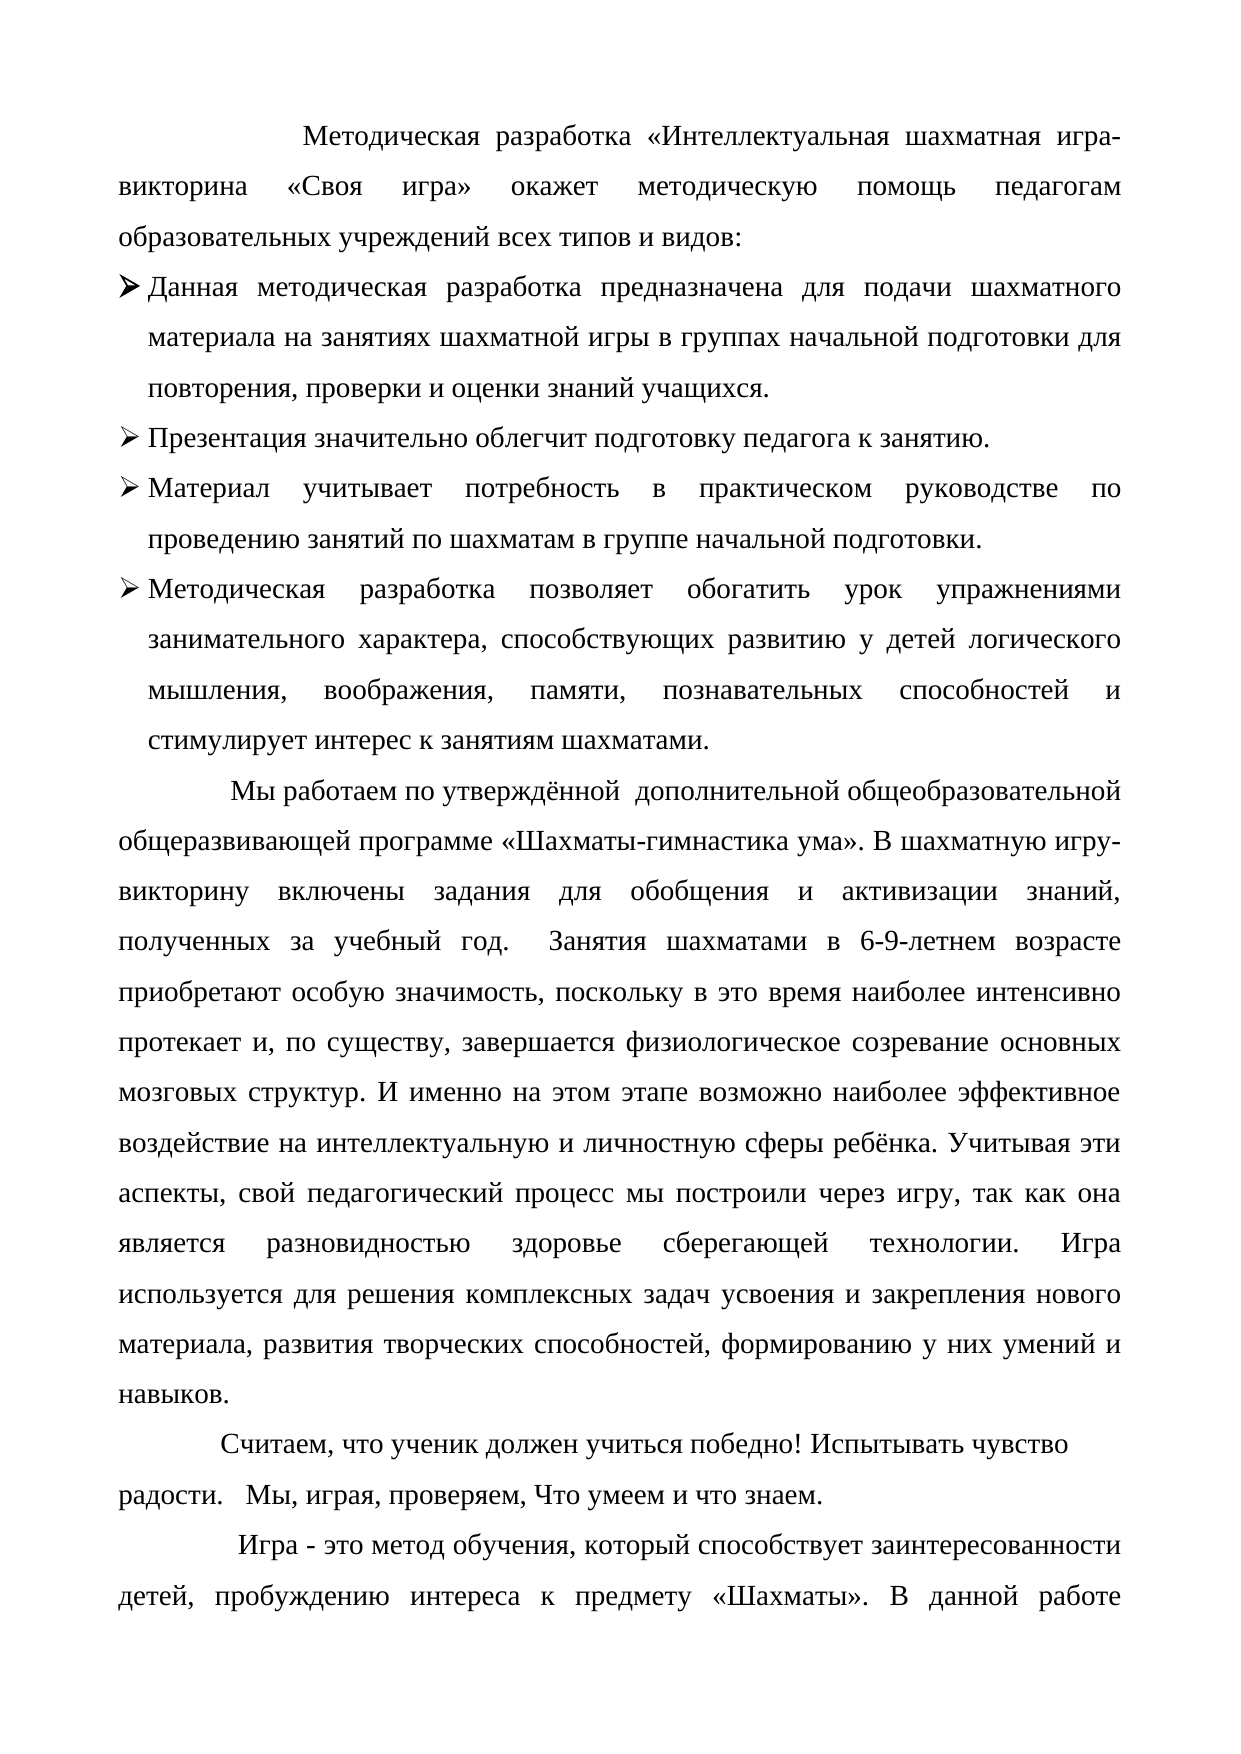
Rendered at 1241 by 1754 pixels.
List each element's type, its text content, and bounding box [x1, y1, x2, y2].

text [118, 1527, 1122, 1611]
list Данная методическая разработка предназначена для подачи шахматного материала на занятиях шахматной игры в группах начальной подготовки для повторения, проверки и оценки знаний учащихся. [118, 269, 1122, 403]
list Презентация значительно облегчит подготовку педагога к занятию. [118, 420, 1122, 454]
text Методическая разработка «Интеллектуальная шахматная игра-викторина «Своя игра» окажет методическую помощь педагогам образовательных учреждений всех типов и видов: [118, 118, 1122, 252]
text Считаем, что ученик должен учиться победно! Испытывать чувство радости. Мы, играя, проверяем, Что умеем и что знаем. [118, 1427, 1122, 1511]
text Мы работаем по утверждённой дополнительной общеобразовательной общеразвивающей программе «Шахматы-гимнастика ума». В шахматную игру-викторину включены задания для обобщения и активизации знаний, полученных за учебный год. Занятия шахматами в 6-9-летнем возрасте приобретают особую значимость, поскольку в это время наиболее интенсивно протекает и, по существу, завершается физиологическое созревание основных мозговых структур. И именно на этом этапе возможно наиболее эффективное воздействие на интеллектуальную и личностную сферы ребёнка. Учитывая эти аспекты, свой педагогический процесс мы построили через игру, так как она является разновидностью здоровье сберегающей технологии. Игра используется для решения комплексных задач усвоения и закрепления нового материала, развития творческих способностей, формированию у них умений и навыков. [118, 773, 1122, 1410]
list Материал учитывает потребность в практическом руководстве по проведению занятий по шахматам в группе начальной подготовки. [118, 471, 1122, 554]
list Методическая разработка позволяет обогатить урок упражнениями занимательного характера, способствующих развитию у детей логического мышления, воображения, памяти, познавательных способностей и стимулирует интерес к занятиям шахматами. [118, 571, 1122, 756]
